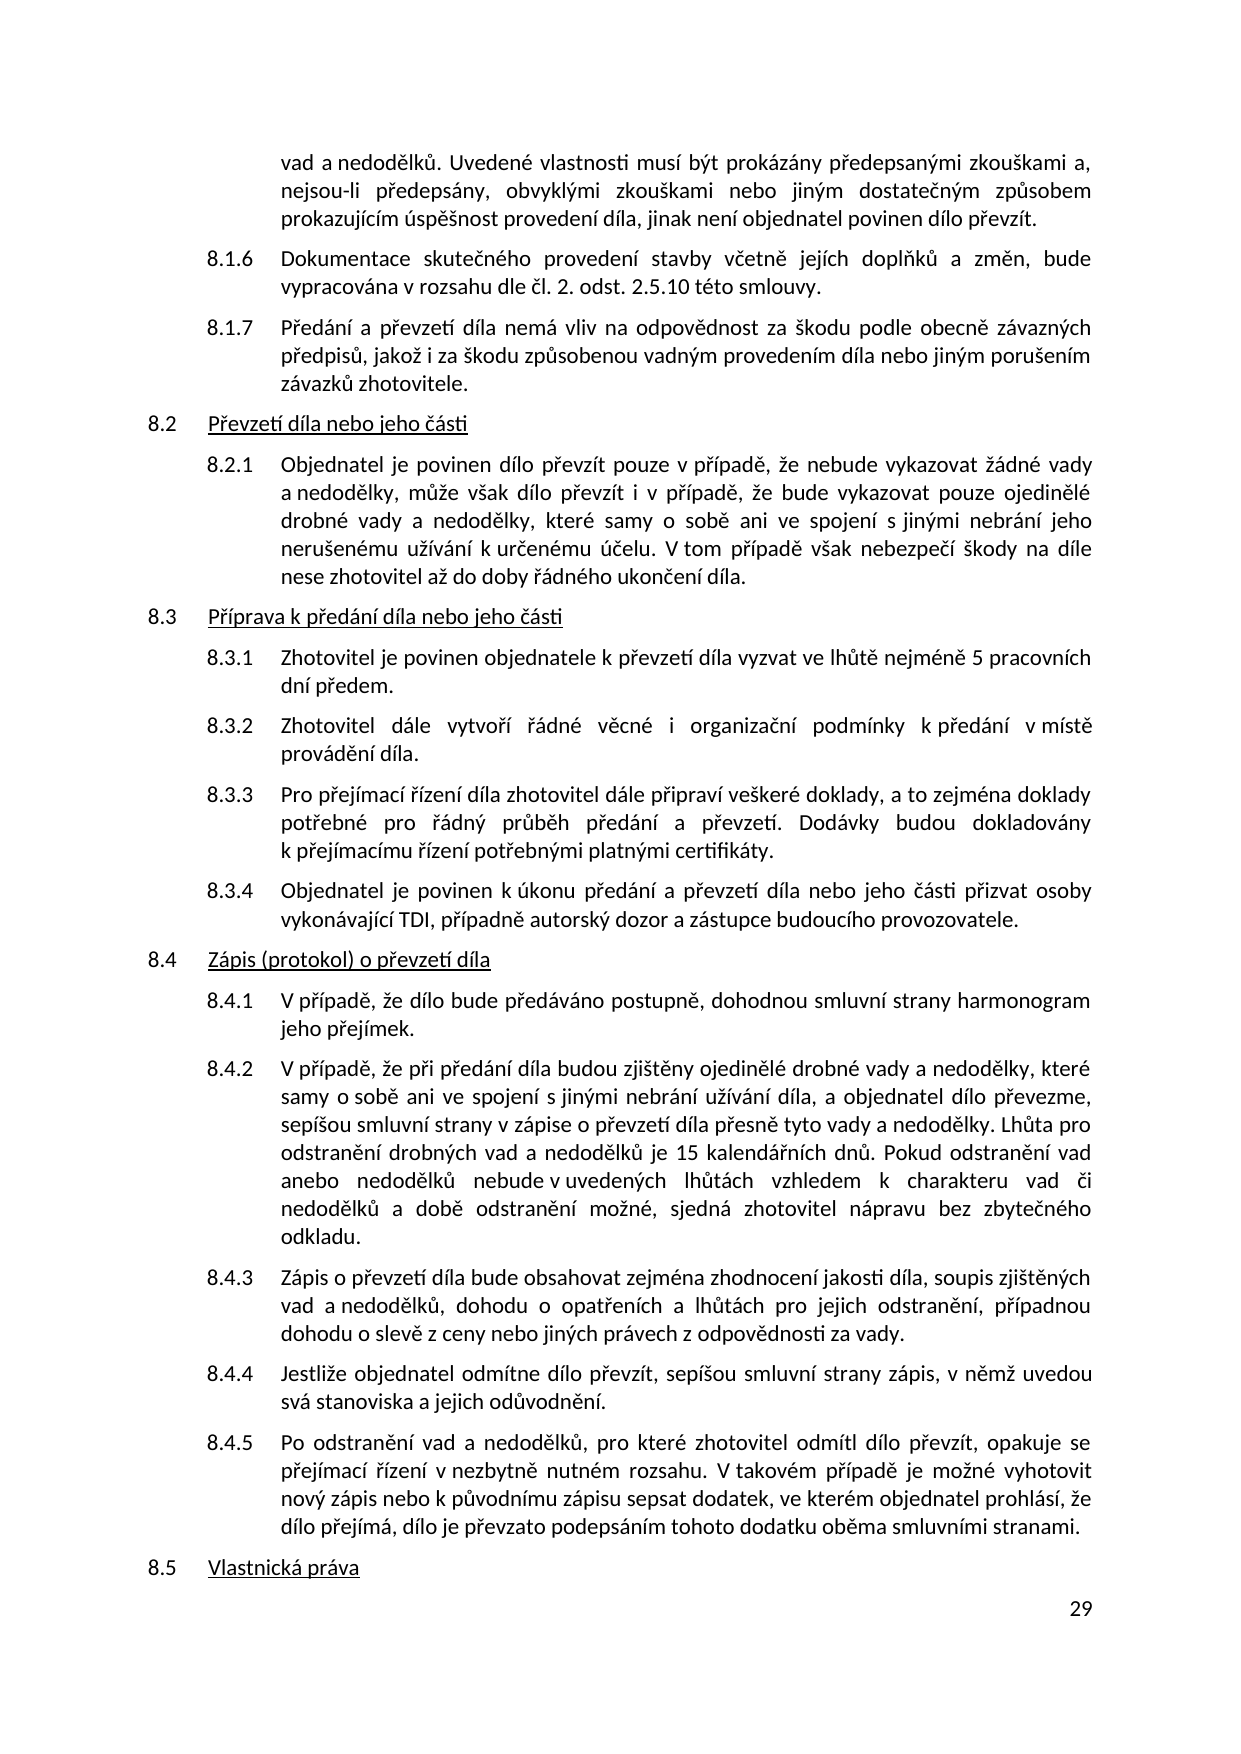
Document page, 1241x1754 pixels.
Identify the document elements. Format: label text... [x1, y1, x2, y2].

subtitle Pro přejímací řízení díla zhotovitel dále připraví veškeré doklady, a to zejména doklady potřebné pro řádný průběh předání a převzetí. Dodávky budou dokladovány k přejímacímu řízení potřebnými platnými certifikáty. [207, 780, 1093, 864]
subtitle Po odstranění vad a nedodělků, pro které zhotovitel odmítl dílo převzít, opakuje se přejímací řízení v nezbytně nutném rozsahu. V takovém případě je možné vyhotovit nový zápis nebo k původnímu zápisu sepsat dodatek, ve kterém objednatel prohlásí, že dílo přejímá, dílo je převzato podepsáním tohoto dodatku oběma smluvními stranami. [207, 1428, 1093, 1540]
subtitle Dokumentace skutečného provedení stavby včetně jejích doplňků a změn, bude vypracována v rozsahu dle čl. 2. odst. 2.5.10 této smlouvy. [207, 244, 1093, 300]
subtitle V případě, že při předání díla budou zjištěny ojedinělé drobné vady a nedodělky, které samy o sobě ani ve spojení s jinými nebrání užívání díla, a objednatel dílo převezme, sepíšou smluvní strany v zápise o převzetí díla přesně tyto vady a nedodělky. Lhůta pro odstranění drobných vad a nedodělků je 15 kalendářních dnů. Pokud odstranění vad anebo nedodělků nebude v uvedených lhůtách vzhledem k charakteru vad či nedodělků a době odstranění možné, sjedná zhotovitel nápravu bez zbytečného odkladu. [207, 1054, 1093, 1250]
subtitle Objednatel je povinen k úkonu předání a převzetí díla nebo jeho části přizvat osoby vykonávající TDI, případně autorský dozor a zástupce budoucího provozovatele. [207, 877, 1093, 933]
subtitle Převzetí díla nebo jeho části [148, 409, 1093, 437]
subtitle Objednatel je povinen dílo převzít pouze v případě, že nebude vykazovat žádné vady a nedodělky, může však dílo převzít i v případě, že bude vykazovat pouze ojedinělé drobné vady a nedodělky, které samy o sobě ani ve spojení s jinými nebrání jeho nerušenému užívání k určenému účelu. V tom případě však nebezpečí škody na díle nese zhotovitel až do doby řádného ukončení díla. [207, 450, 1093, 590]
subtitle Jestliže objednatel odmítne dílo převzít, sepíšou smluvní strany zápis, v němž uvedou svá stanoviska a jejich odůvodnění. [207, 1359, 1093, 1416]
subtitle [207, 148, 1093, 232]
subtitle Předání a převzetí díla nemá vliv na odpovědnost za škodu podle obecně závazných předpisů, jakož i za škodu způsobenou vadným provedením díla nebo jiným porušením závazků zhotovitele. [207, 313, 1093, 397]
subtitle V případě, že dílo bude předáváno postupně, dohodnou smluvní strany harmonogram jeho přejímek. [207, 986, 1093, 1042]
subtitle Vlastnická práva [148, 1553, 1093, 1581]
subtitle Zhotovitel je povinen objednatele k převzetí díla vyzvat ve lhůtě nejméně 5 pracovních dní předem. [207, 643, 1093, 699]
subtitle Příprava k předání díla nebo jeho části [148, 602, 1093, 631]
subtitle Zhotovitel dále vytvoří řádné věcné i organizační podmínky k předání v místě provádění díla. [207, 712, 1093, 768]
subtitle Zápis (protokol) o převzetí díla [148, 945, 1093, 973]
subtitle Zápis o převzetí díla bude obsahovat zejména zhodnocení jakosti díla, soupis zjištěných vad a nedodělků, dohodu o opatřeních a lhůtách pro jejich odstranění, případnou dohodu o slevě z ceny nebo jiných právech z odpovědnosti za vady. [207, 1263, 1093, 1347]
